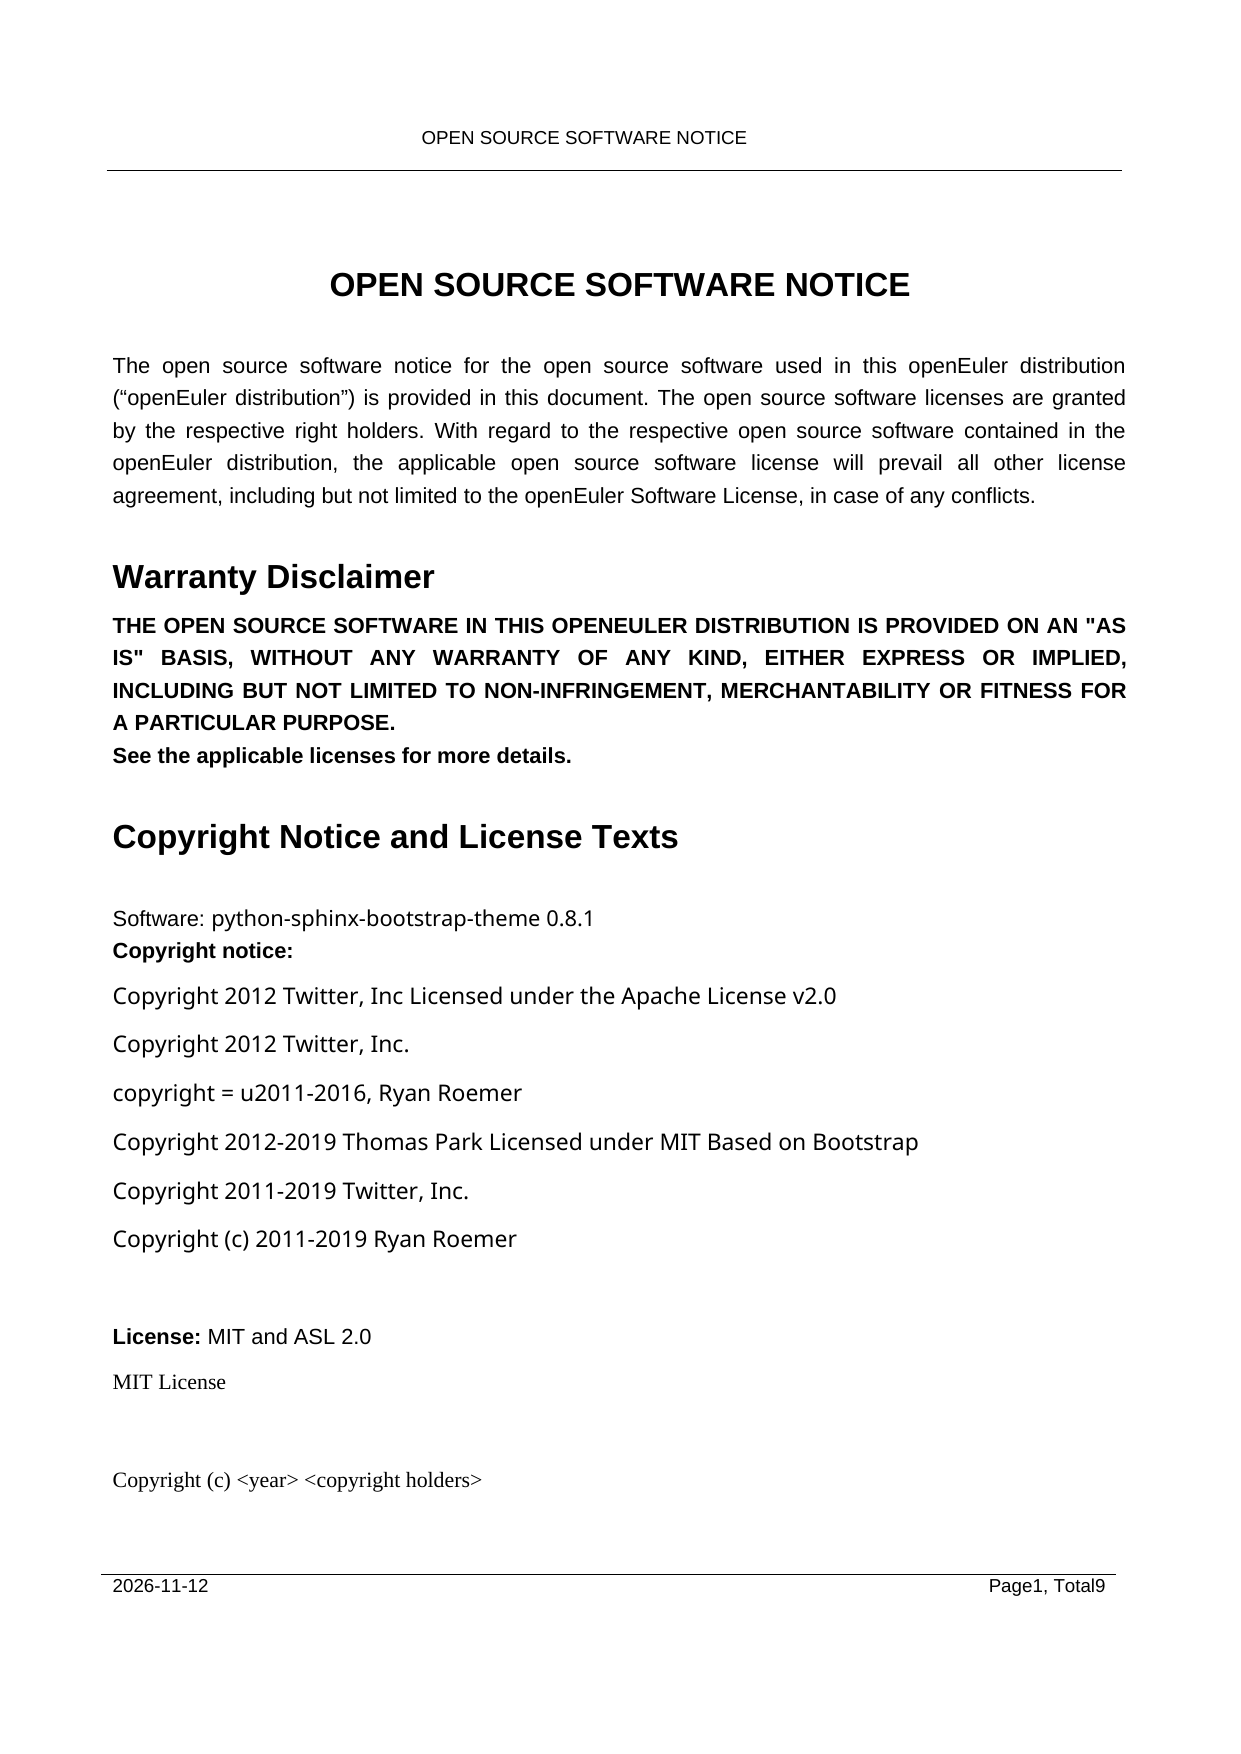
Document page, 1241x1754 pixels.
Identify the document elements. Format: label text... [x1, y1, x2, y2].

text Copyright Notice and License Texts [112, 804, 1128, 869]
text License: MIT and ASL 2.0 [112, 1320, 1128, 1353]
text Copyright notice: [112, 934, 1128, 966]
text THE OPEN SOURCE SOFTWARE IN THIS OPENEULER DISTRIBUTION IS PROVIDED ON AN "AS IS" BASIS, WITHOUT ANY WARRANTY OF ANY KIND, EITHER EXPRESS OR IMPLIED, INCLUDING BUT NOT LIMITED TO NON-INFRINGEMENT, MERCHANTABILITY OR FITNESS FOR A PARTICULAR PURPOSE. See the applicable licenses for more details. [112, 609, 1128, 771]
text OPEN SOURCE SOFTWARE NOTICE [112, 251, 1128, 316]
text Copyright 2012 Twitter, Inc Licensed under the Apache License v2.0 Copyright 2012 Twitter, Inc. copyright = u2011-2016, Ryan Roemer Copyright 2012-2019 Thomas Park Licensed under MIT Based on Bootstrap Copyright 2011-2019 Twitter, Inc. Copyright (c) 2011-2019 Ryan Roemer [112, 979, 1128, 1304]
text Software: python-sphinx-bootstrap-theme 0.8.1 [112, 901, 1128, 934]
text Warranty Disclaimer [112, 544, 1128, 609]
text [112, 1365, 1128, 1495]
text The open source software notice for the open source software used in this openEuler distribution (“openEuler distribution”) is provided in this document. The open source software licenses are granted by the respective right holders. With regard to the respective open source software contained in the openEuler distribution, the applicable open source software license will prevail all other license agreement, including but not limited to the openEuler Software License, in case of any conflicts. [112, 349, 1128, 511]
